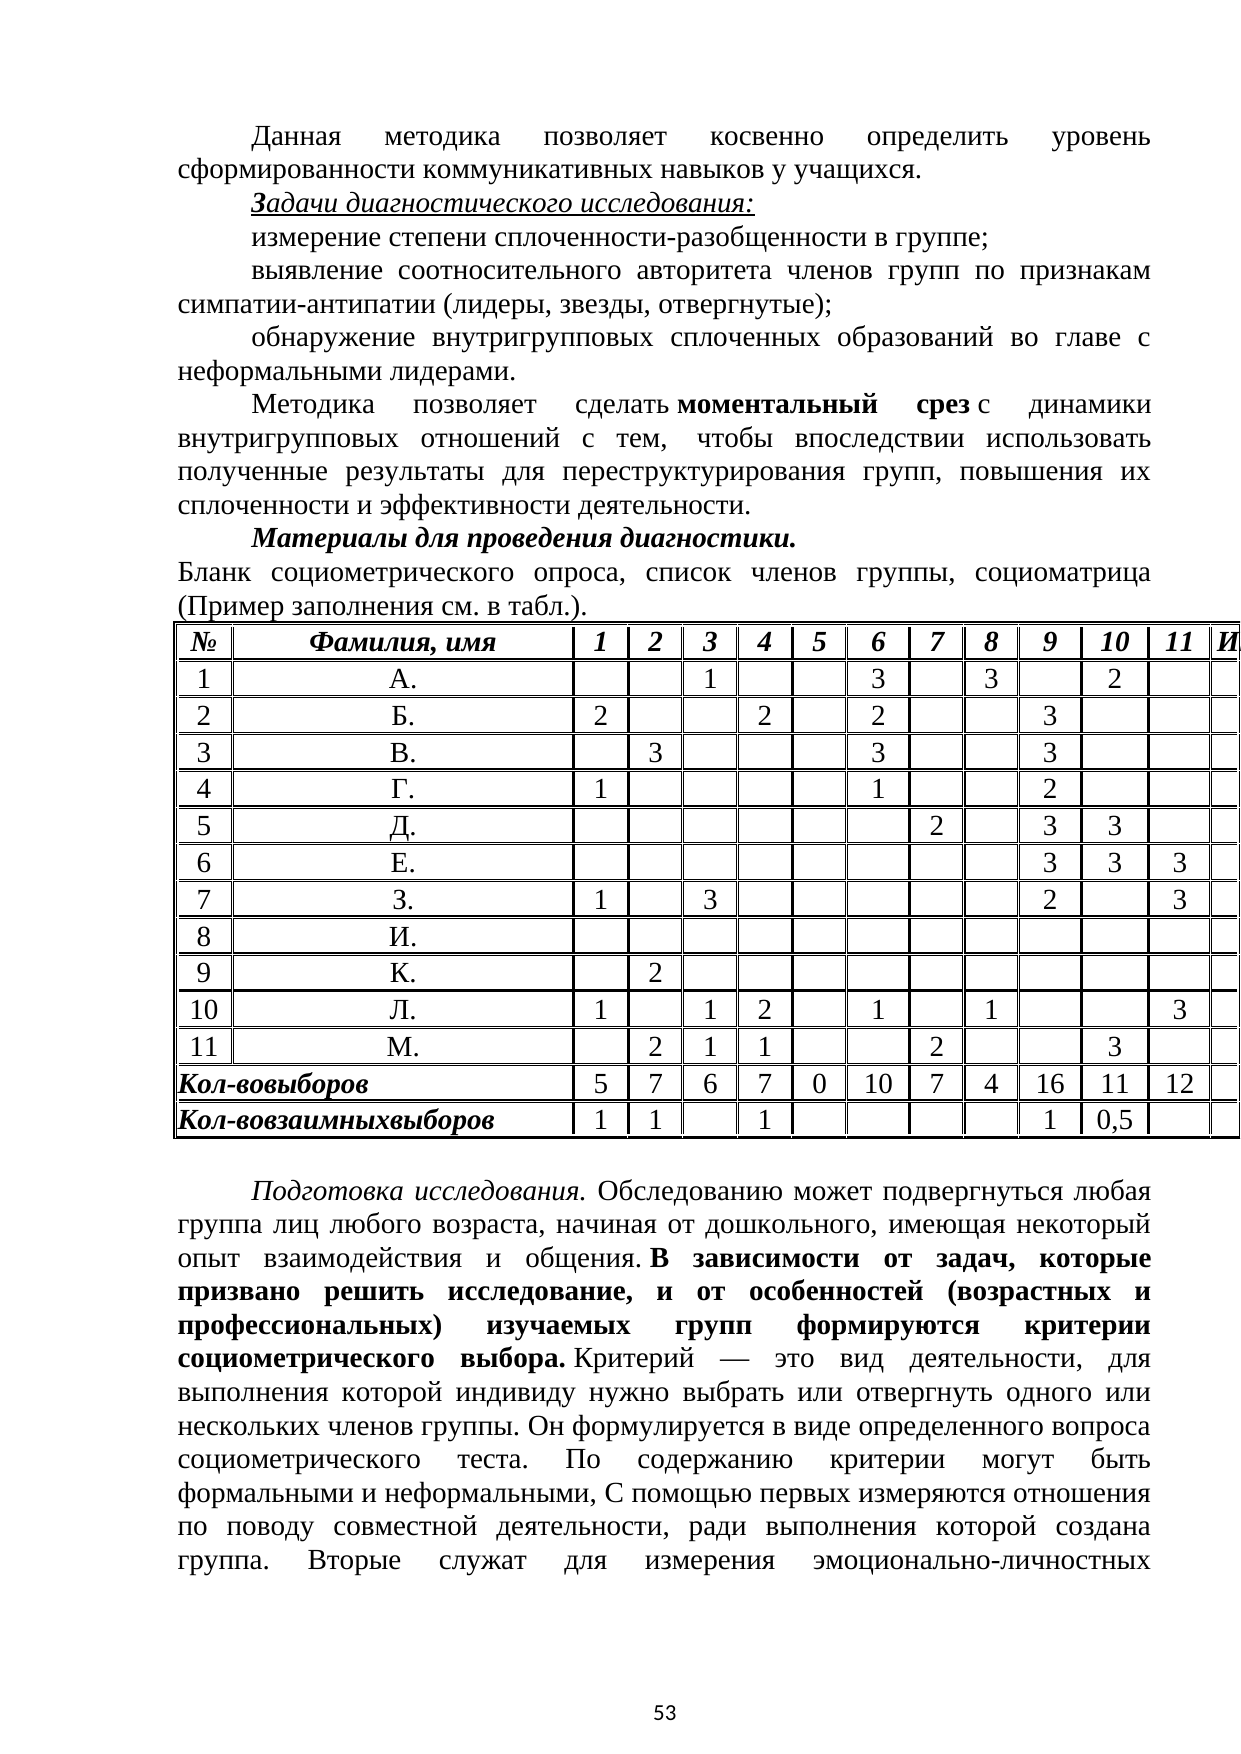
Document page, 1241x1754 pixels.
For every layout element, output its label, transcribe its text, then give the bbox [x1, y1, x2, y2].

table_cell 3 [1020, 698, 1080, 732]
table_cell [794, 662, 845, 695]
table_cell [684, 772, 736, 805]
table_cell 6 [684, 1066, 736, 1099]
table_cell [964, 1103, 1018, 1136]
table_cell [794, 809, 845, 842]
table_cell [966, 919, 1017, 952]
table_cell И. [234, 919, 572, 952]
table_cell [684, 919, 736, 952]
table_cell [1212, 915, 1239, 952]
table_cell 1 [966, 992, 1017, 1026]
table_cell [1212, 952, 1239, 989]
table_cell [1083, 882, 1147, 915]
table_cell [684, 956, 736, 989]
table_cell В. [234, 735, 572, 768]
table_header 6 [847, 625, 909, 658]
table_cell 1 [684, 1029, 736, 1062]
table_cell 1 [684, 662, 736, 695]
table_cell [847, 1103, 909, 1136]
table_cell [630, 882, 681, 915]
table_cell 3 [848, 662, 908, 695]
table_cell [966, 1029, 1017, 1062]
table_cell [911, 845, 962, 879]
table_cell [794, 735, 845, 768]
table_cell 1 [1019, 1103, 1081, 1136]
table_cell А. [234, 662, 572, 695]
table_cell Д. [234, 809, 572, 842]
table_cell [966, 956, 1017, 989]
table_cell [1020, 956, 1080, 989]
table_cell [575, 809, 627, 842]
table_cell 2 [630, 1029, 681, 1062]
table_cell 1 [848, 992, 908, 1026]
table_cell 79 [1212, 1063, 1239, 1099]
table_cell [739, 809, 791, 842]
table_cell М. [234, 1029, 572, 1062]
table_cell [1083, 698, 1147, 732]
table_cell [1211, 695, 1240, 732]
table_cell 3 [630, 735, 681, 768]
table_cell 5 [177, 805, 231, 842]
table_cell 1 [575, 772, 627, 805]
table_cell 11 [1083, 1066, 1147, 1099]
table_cell 1 [684, 992, 736, 1026]
table_cell 7 [630, 1066, 681, 1099]
table_cell 11 [175, 1026, 233, 1062]
table_cell 1 [177, 658, 231, 695]
table_cell 3 [684, 882, 736, 915]
table_cell 3 [1150, 845, 1209, 879]
table_cell [575, 662, 627, 695]
table_cell [911, 956, 962, 989]
table_cell 0,5 [1081, 1103, 1148, 1136]
table_cell [794, 882, 845, 915]
table_cell [630, 919, 681, 952]
table_cell [966, 735, 1017, 768]
table_cell [739, 956, 791, 989]
table_cell [911, 992, 962, 1026]
table_cell [1083, 735, 1147, 768]
table_cell [966, 772, 1017, 805]
table_cell 1 [848, 772, 908, 805]
table_cell 2 [1083, 662, 1147, 695]
table_cell 4 [966, 1066, 1017, 1099]
table_cell [1020, 1029, 1080, 1062]
table_cell [792, 1103, 847, 1136]
table_cell З. [234, 882, 572, 915]
table_cell 3 [1150, 882, 1209, 915]
table_cell 3 [848, 735, 908, 768]
table_cell 2 [911, 809, 962, 842]
table_cell 2 [1020, 772, 1080, 805]
table_header 11 [1148, 625, 1211, 658]
table_cell 1 [628, 1103, 683, 1136]
table_cell [575, 735, 627, 768]
table_cell 1 [575, 992, 627, 1026]
table_cell 1 [573, 1103, 628, 1136]
table_cell 16 [1020, 1066, 1080, 1099]
table_cell [966, 809, 1017, 842]
table_cell [911, 882, 962, 915]
list измерение степени сплоченности-разобщенности в группе; [177, 219, 1152, 252]
table_cell [848, 1029, 908, 1062]
table_cell [575, 1029, 627, 1062]
table_cell [966, 882, 1017, 915]
table_cell [848, 919, 908, 952]
table_cell [1083, 992, 1147, 1026]
text Материалы для проведения диагностики. [177, 521, 1152, 554]
table_cell Кол-вовыборов [177, 1063, 572, 1099]
table_cell 3 [1020, 809, 1080, 842]
table_cell [909, 1099, 964, 1136]
table_cell [794, 772, 845, 805]
table_cell 2 [848, 698, 908, 732]
table_cell 2 [1020, 882, 1080, 915]
table_header 10 [1081, 625, 1148, 658]
table_cell [630, 845, 681, 879]
table_cell 5 [575, 1066, 627, 1099]
table_cell 2 [630, 956, 681, 989]
table_cell [1148, 1103, 1211, 1136]
table_cell [684, 809, 736, 842]
table_header 3 [683, 625, 737, 658]
table_cell [911, 919, 962, 952]
table_cell 3 [1020, 735, 1080, 768]
table_header Итого [1211, 625, 1239, 658]
table_cell [1212, 658, 1239, 695]
list обнаружение внутригрупповых сплоченных образований во главе с неформальными лидерами. [177, 319, 1152, 386]
table_cell [739, 772, 791, 805]
table_cell 8 [177, 915, 231, 952]
table_cell [1150, 809, 1209, 842]
table_cell 1 [739, 1029, 791, 1062]
table_cell [966, 845, 1017, 879]
table_header 5 [792, 625, 847, 658]
table_cell [684, 735, 736, 768]
table_cell [794, 992, 845, 1026]
table_cell 1 [738, 1103, 792, 1136]
table_cell 3 [1150, 992, 1209, 1026]
table_cell 3 [1083, 1029, 1147, 1062]
table_cell [739, 919, 791, 952]
table_cell Л. [234, 992, 572, 1026]
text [177, 1173, 1152, 1575]
table_cell 1 [575, 882, 627, 915]
table_cell 9 [177, 952, 231, 989]
table_cell [630, 772, 681, 805]
table_cell [1211, 1026, 1240, 1062]
table_cell [1083, 956, 1147, 989]
table_cell [966, 698, 1017, 732]
table_cell 2 [175, 695, 233, 732]
table_cell 2 [739, 992, 791, 1026]
table_cell [1212, 768, 1239, 805]
table_cell [630, 662, 681, 695]
table_header 7 [909, 623, 964, 658]
table_cell Е. [234, 845, 572, 879]
table_cell [911, 735, 962, 768]
table_cell [848, 845, 908, 879]
table_cell [1150, 662, 1209, 695]
table_cell [575, 956, 627, 989]
text Задачи диагностического исследования: [177, 185, 1152, 219]
table_cell 10 [848, 1066, 908, 1099]
table_header 1 [573, 623, 628, 658]
table_cell 12 [1150, 1066, 1209, 1099]
table_cell 2 [739, 698, 791, 732]
table_cell 7 [911, 1066, 962, 1099]
table_cell 0 [794, 1066, 845, 1099]
table_cell [1150, 735, 1209, 768]
table_header 8 [964, 625, 1018, 658]
table_cell [1020, 992, 1080, 1026]
table_cell 10 [177, 989, 231, 1026]
table_cell [630, 992, 681, 1026]
table_cell [1211, 842, 1240, 879]
table_header 9 [1019, 625, 1081, 658]
table_cell [848, 809, 908, 842]
table_cell [1150, 919, 1209, 952]
table_cell Б. [234, 698, 572, 732]
table_cell [739, 735, 791, 768]
table_cell [1212, 989, 1239, 1026]
table_cell [575, 845, 627, 879]
table_cell 3 [175, 732, 233, 768]
table_cell [1150, 1029, 1209, 1062]
table_cell [684, 698, 736, 732]
text Бланк социометрического опроса, список членов группы, социоматрица (Пример заполнения см. в табл.). [177, 554, 1152, 621]
table_cell [1211, 879, 1240, 915]
table_cell 2 [575, 698, 627, 732]
table_cell [739, 882, 791, 915]
table_header Фамилия, имя [233, 625, 573, 658]
table_header 2 [628, 625, 683, 658]
table_cell [575, 919, 627, 952]
table_cell 3 [1083, 809, 1147, 842]
list выявление соотносительного авторитета членов групп по признакам симпатии-антипатии (лидеры, звезды, отвергнутые); [177, 252, 1152, 319]
table_cell [1083, 772, 1147, 805]
table_cell [794, 698, 845, 732]
table_cell [1150, 772, 1209, 805]
table_cell [683, 1103, 737, 1136]
text Методика позволяет сделать моментальный срез с динамики внутригрупповых отношений с тем, чтобы впоследствии использовать полученные результаты для переструктурирования групп, повышения их сплоченности и эффективности деятельности. [177, 386, 1152, 521]
table_cell [911, 662, 962, 695]
table_cell [1150, 698, 1209, 732]
table_cell [848, 882, 908, 915]
text Данная методика позволяет косвенно определить уровень сформированности коммуникативных навыков у учащихся. [177, 118, 1152, 185]
table_cell 3 [966, 662, 1017, 695]
table_cell [739, 845, 791, 879]
table_cell [1083, 919, 1147, 952]
table_header 4 [738, 623, 792, 658]
table_cell 4 [177, 768, 231, 805]
table_cell 6 [175, 842, 233, 879]
table_cell [794, 1029, 845, 1062]
table_cell 2 [911, 1029, 962, 1062]
table_cell [630, 809, 681, 842]
table_cell 3 [1020, 845, 1080, 879]
table_cell [794, 845, 845, 879]
table_cell Г. [234, 772, 572, 805]
table_cell [1150, 956, 1209, 989]
table_cell 7 [175, 879, 233, 915]
table_cell [739, 662, 791, 695]
table_cell [1211, 732, 1240, 768]
table_cell [794, 956, 845, 989]
table_cell [684, 845, 736, 879]
table_cell 7 [739, 1066, 791, 1099]
table_cell 4,5 [1211, 1099, 1239, 1136]
table_cell К. [234, 956, 572, 989]
table_cell [1020, 662, 1080, 695]
table_cell [911, 698, 962, 732]
table_cell [794, 919, 845, 952]
table_cell [848, 956, 908, 989]
table_header № [177, 625, 233, 658]
table_cell [1212, 805, 1239, 842]
table_cell [911, 772, 962, 805]
table_cell 3 [1083, 845, 1147, 879]
table_cell [630, 698, 681, 732]
table_cell Кол-вовзаимныхвыборов [177, 1099, 573, 1136]
table_cell [1020, 919, 1080, 952]
